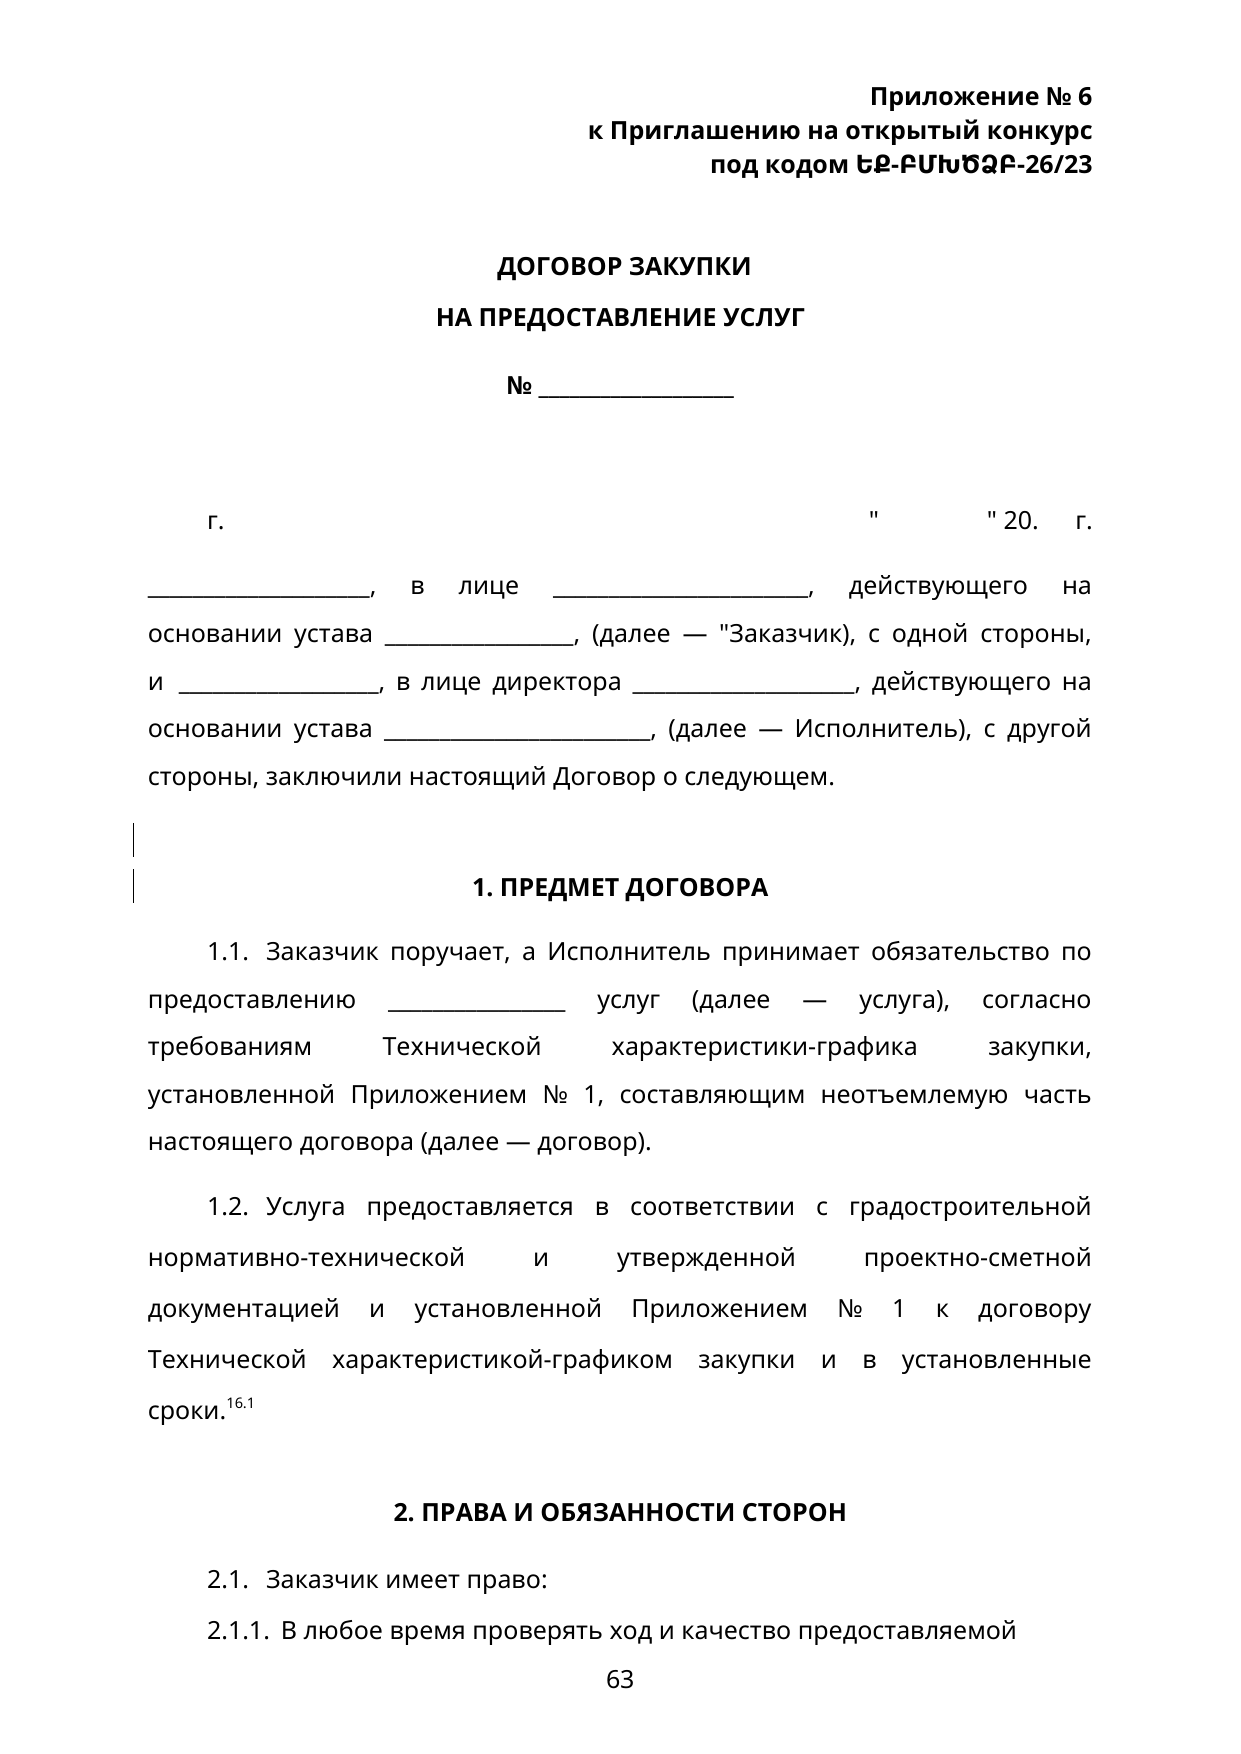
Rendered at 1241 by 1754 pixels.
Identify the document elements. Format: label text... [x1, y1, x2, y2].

text 1. ПРЕДМЕТ ДОГОВОРА [148, 869, 1092, 903]
text 1.1. Заказчик поручает, а Исполнитель принимает обязательство по предоставлению ________________ услуг (далее — услуга), согласно требованиям Технической характеристики-графика закупки, установленной Приложением № 1, составляющим неотъемлемую часть настоящего договора (далее — договор). [148, 934, 1092, 1158]
text 2.1. Заказчик имеет право: [148, 1562, 1092, 1596]
table_header " " 20. г. [620, 503, 1104, 568]
text 1.2. Услуга предоставляется в соответствии с градостроительной нормативно-технической и утвержденной проектно-сметной документацией и установленной Приложением № 1 к договору Технической характеристикой-графиком закупки и в установленные сроки.16.1 [148, 1188, 1092, 1427]
text ДОГОВОР ЗАКУПКИ НА ПРЕДОСТАВЛЕНИЕ УСЛУГ [148, 249, 1092, 334]
text ____________________, в лице _______________________, действующего на основании устава _________________, (далее — "Заказчик), с одной стороны, и __________________, в лице директора ____________________, действующего на основании устава ________________________, (далее — Исполнитель), с другой стороны, заключили настоящий Договор о следующем. [148, 568, 1092, 793]
text 2. ПРАВА И ОБЯЗАННОСТИ СТОРОН [148, 1494, 1092, 1528]
text № ___________________ [148, 367, 1092, 402]
text Приложение № 6 [148, 78, 1092, 112]
table_header г. [136, 503, 620, 568]
text к Приглашению на открытый конкурс под кодом ԵՔ-ԲՄԽԾՁԲ-26/23 [148, 112, 1092, 181]
text 2.1.1. В любое время проверять ход и качество предоставляемой [148, 1613, 1092, 1647]
